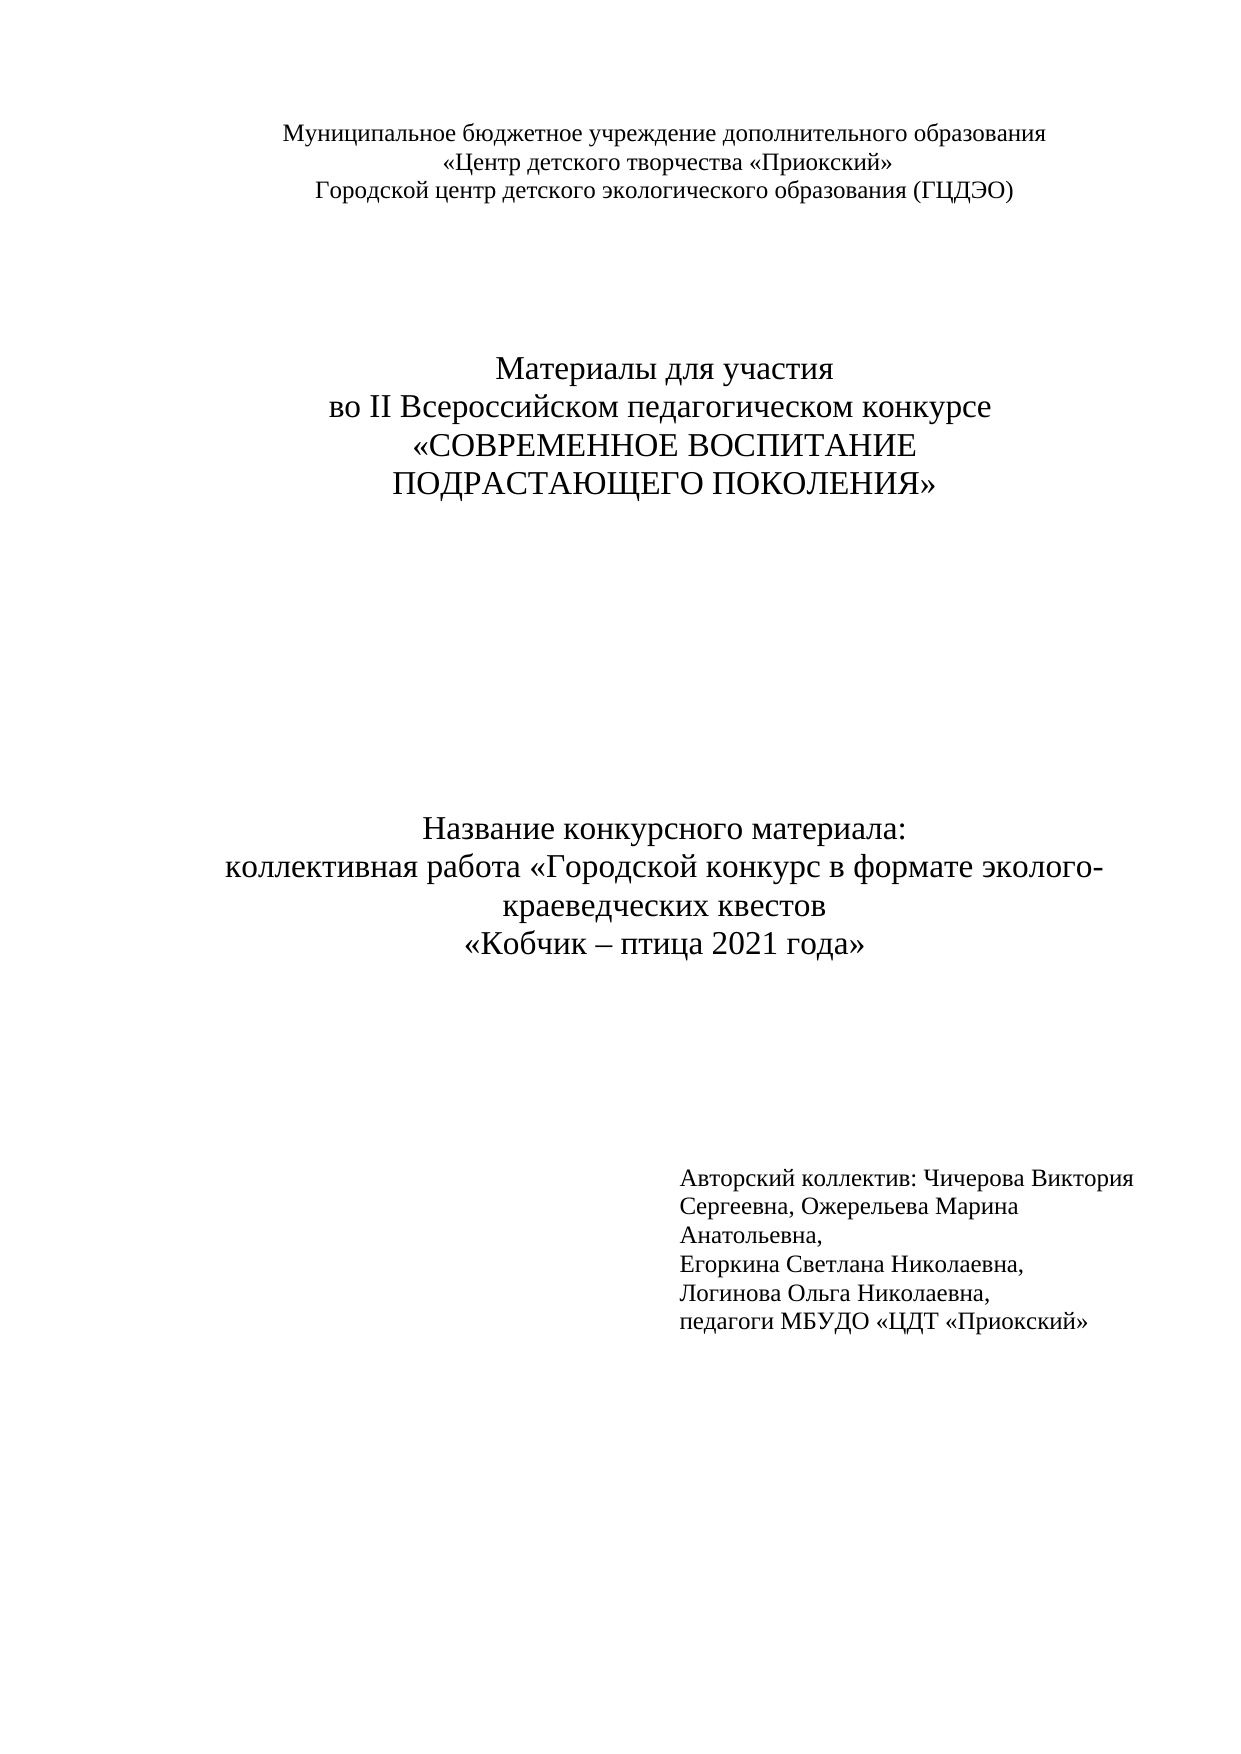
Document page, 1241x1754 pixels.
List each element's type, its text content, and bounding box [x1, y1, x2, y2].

text Материалы для участия [177, 348, 1152, 386]
text Название конкурсного материала: [177, 808, 1152, 846]
text во II Всероссийском педагогическом конкурсе [177, 386, 1152, 425]
text Егоркина Светлана Николаевна, [679, 1249, 1152, 1278]
text ПОДРАСТАЮЩЕГО ПОКОЛЕНИЯ» [177, 463, 1152, 501]
text Авторский коллектив: Чичерова Виктория Сергеевна, Ожерельева Марина Анатольевна, [679, 1163, 1152, 1249]
text «Центр детского творчества «Приокский» [177, 147, 1152, 176]
text Городской центр детского экологического образования (ГЦДЭО) [177, 176, 1152, 204]
text Логинова Ольга Николаевна, [679, 1278, 1152, 1306]
text «СОВРЕМЕННОЕ ВОСПИТАНИЕ [177, 425, 1152, 463]
text педагоги МБУДО «ЦДТ «Приокский» [679, 1306, 1152, 1335]
text коллективная работа «Городской конкурс в формате эколого-краеведческих квестов [177, 846, 1152, 923]
text Муниципальное бюджетное учреждение дополнительного образования [177, 118, 1152, 147]
text «Кобчик – птица 2021 года» [177, 923, 1152, 961]
